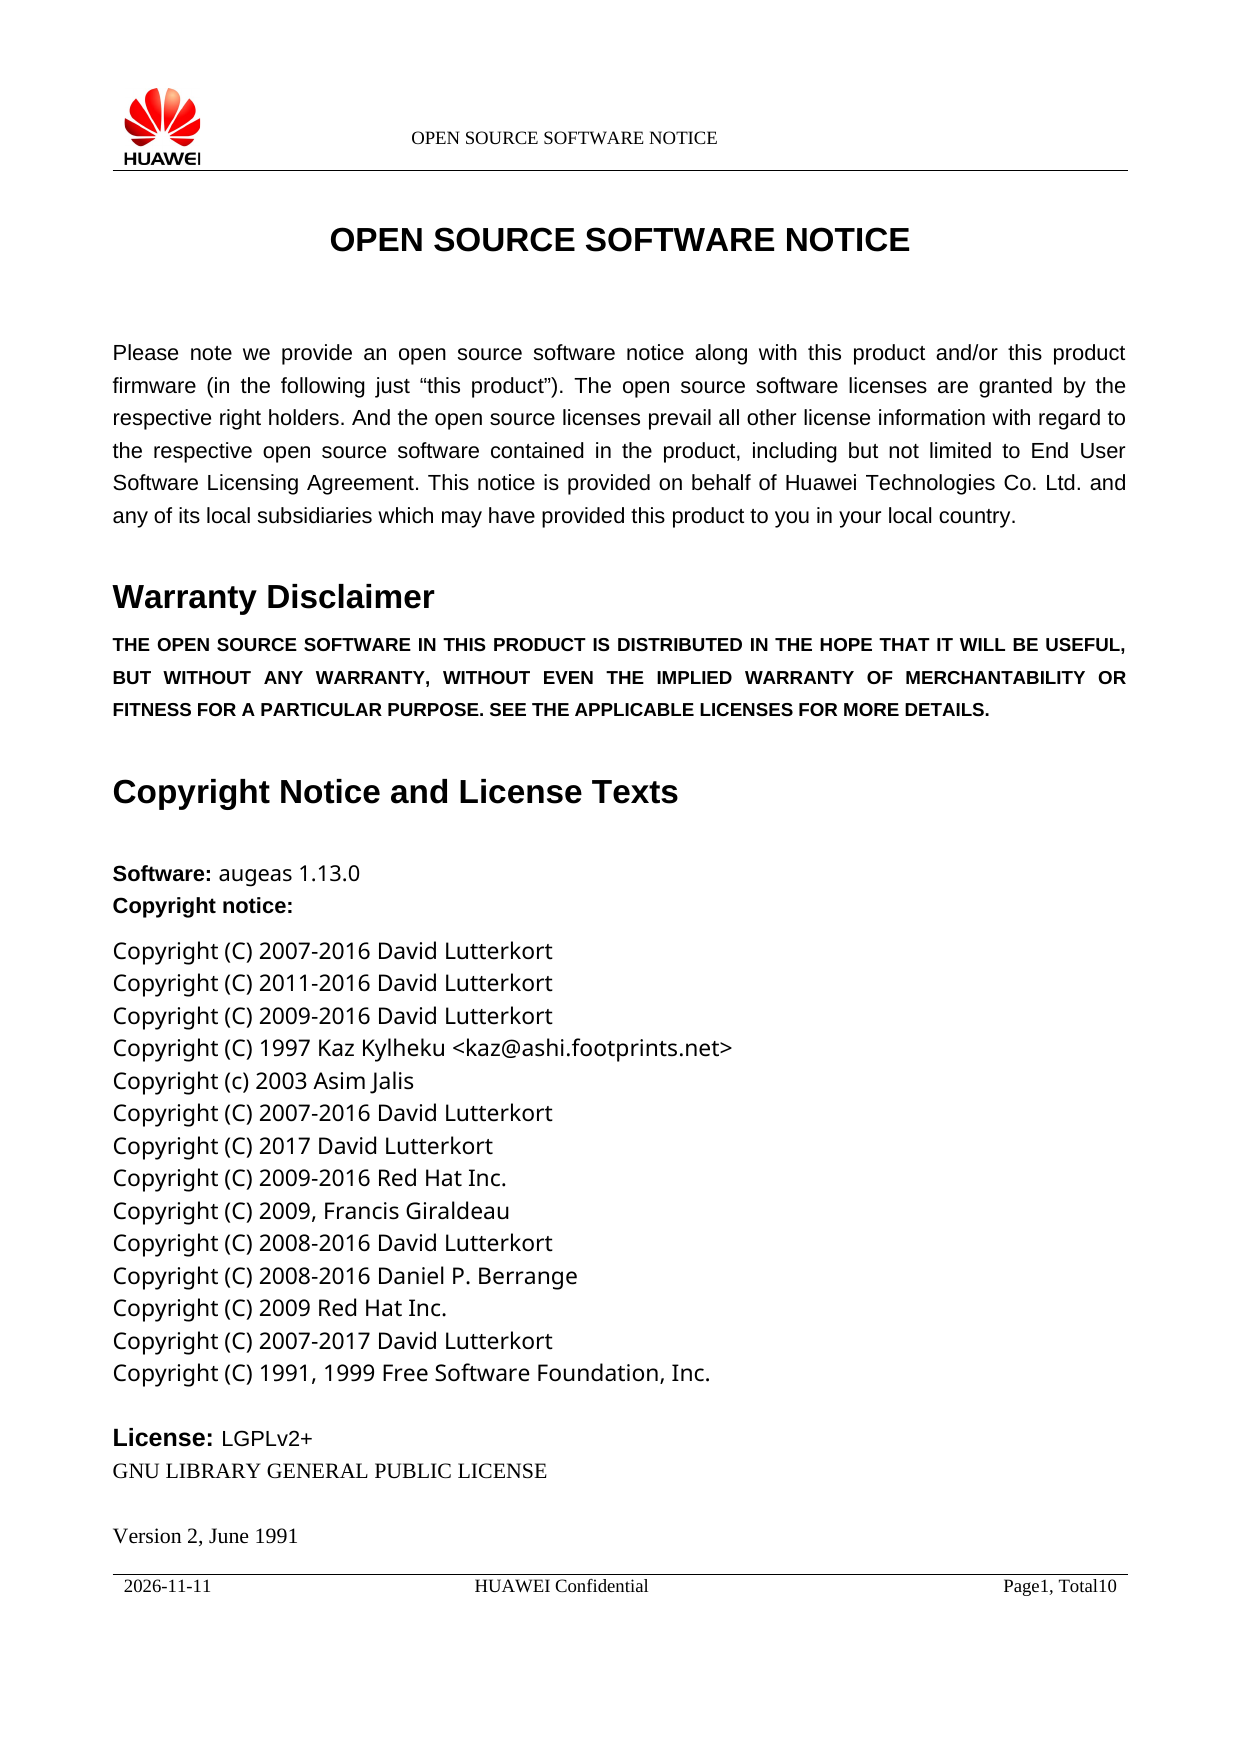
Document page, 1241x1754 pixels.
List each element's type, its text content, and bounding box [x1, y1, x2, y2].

text The open source software in this product is distributed in the hope that it will be useful, but WITHOUT ANY WARRANTY, without even the implied warranty of MERCHANTABILITY or FITNESS FOR A PARTICULAR PURPOSE. See the applicable licenses for more details. [112, 629, 1128, 726]
text OPEN SOURCE SOFTWARE NOTICE [112, 206, 1128, 271]
text Warranty Disclaimer [112, 564, 1128, 629]
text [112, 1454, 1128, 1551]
text Copyright (C) 2007-2016 David Lutterkort Copyright (C) 2011-2016 David Lutterkort Copyright (C) 2009-2016 David Lutterkort Copyright (C) 1997 Kaz Kylheku <kaz@ashi.footprints.net> Copyright (c) 2003 Asim Jalis Copyright (C) 2007-2016 David Lutterkort Copyright (C) 2017 David Lutterkort Copyright (C) 2009-2016 Red Hat Inc. Copyright (C) 2009, Francis Giraldeau Copyright (C) 2008-2016 David Lutterkort Copyright (C) 2008-2016 Daniel P. Berrange Copyright (C) 2009 Red Hat Inc. Copyright (C) 2007-2017 David Lutterkort Copyright (C) 1991, 1999 Free Software Foundation, Inc. [112, 934, 1128, 1421]
text Please note we provide an open source software notice along with this product and/or this product firmware (in the following just “this product”). The open source software licenses are granted by the respective right holders. And the open source licenses prevail all other license information with regard to the respective open source software contained in the product, including but not limited to End User Software Licensing Agreement. This notice is provided on behalf of Huawei Technologies Co. Ltd. and any of its local subsidiaries which may have provided this product to you in your local country. [112, 336, 1128, 531]
text Copyright notice: [112, 889, 1128, 921]
text Copyright Notice and License Texts [112, 759, 1128, 824]
title Software: augeas 1.13.0 [112, 856, 1128, 889]
text License: LGPLv2+ [112, 1421, 1128, 1454]
picture [124, 88, 201, 165]
